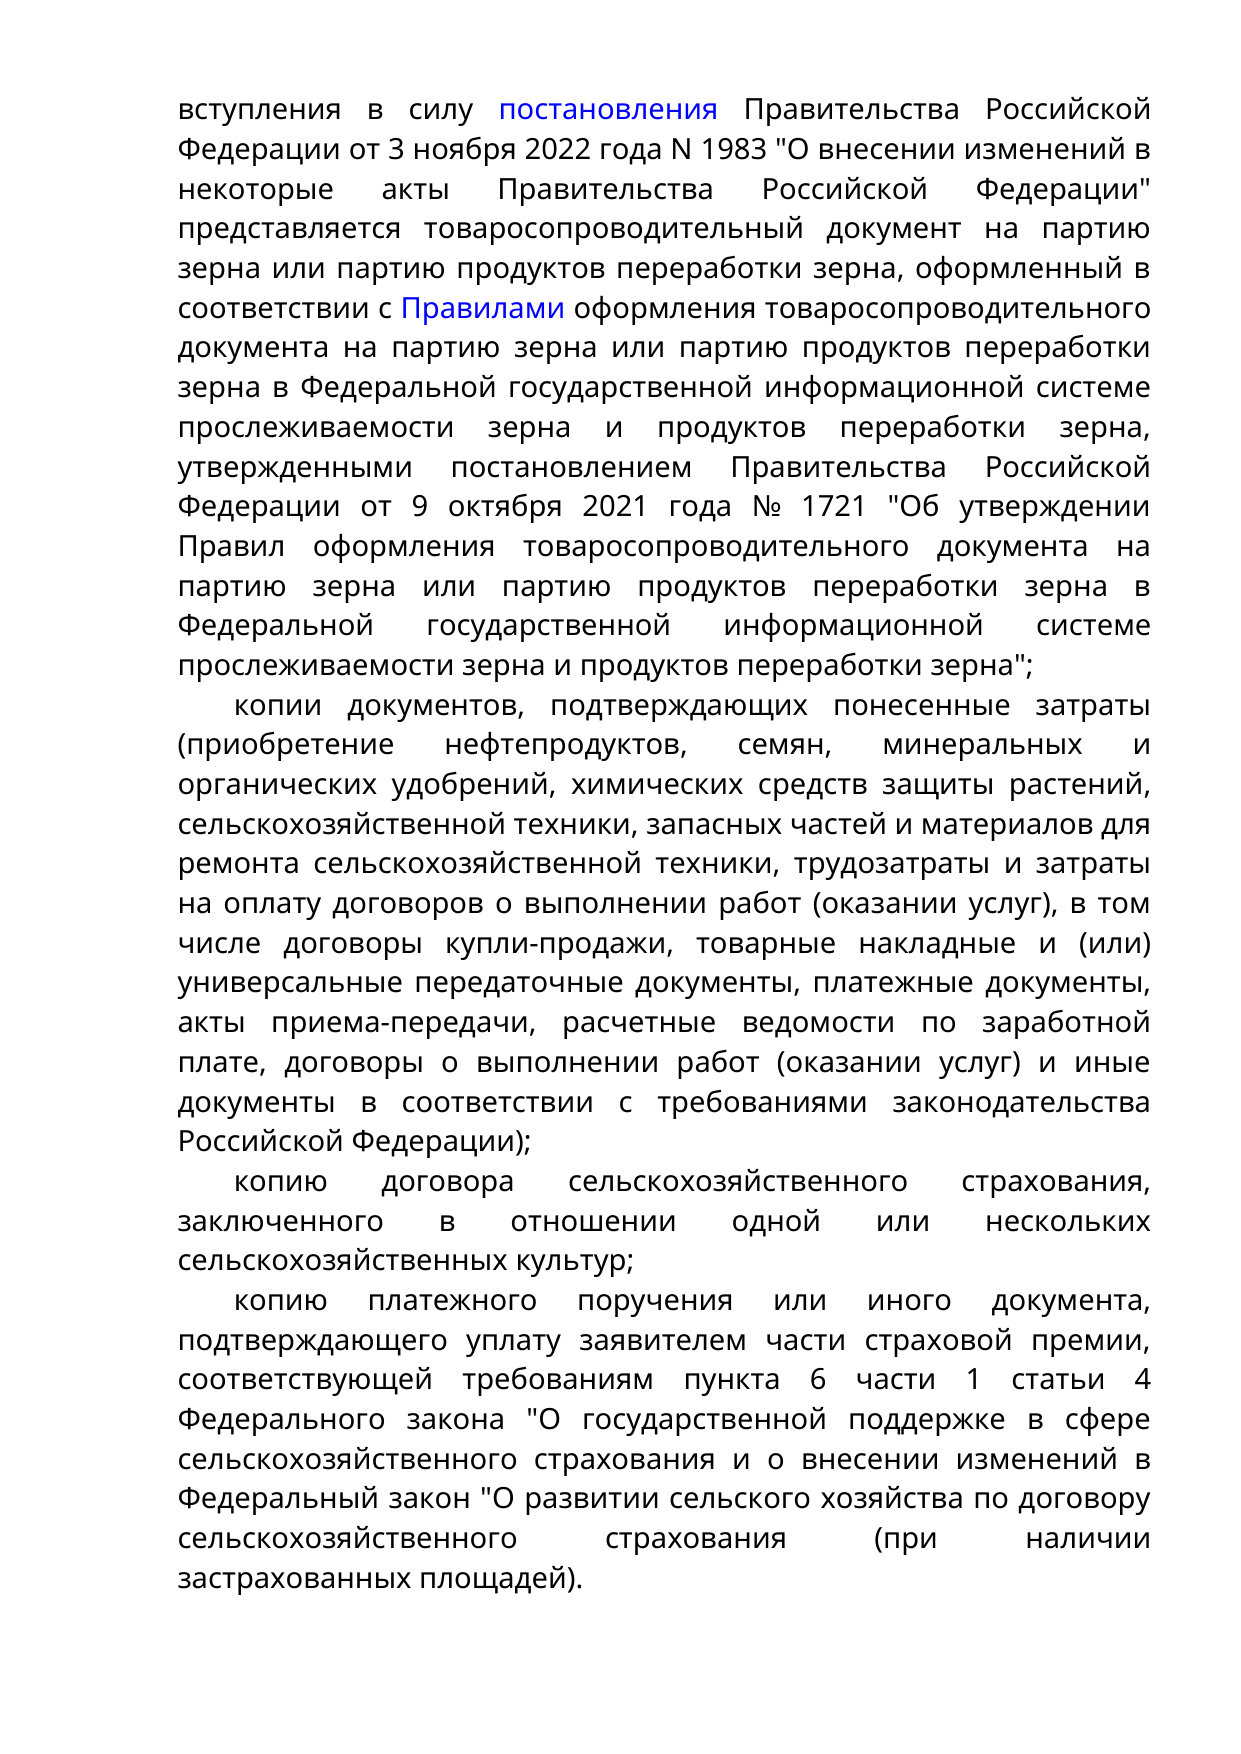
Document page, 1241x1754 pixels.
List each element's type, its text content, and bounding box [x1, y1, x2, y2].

text копию платежного поручения или иного документа, подтверждающего уплату заявителем части страховой премии, соответствующей требованиям пункта 6 части 1 статьи 4 Федерального закона "О государственной поддержке в сфере сельскохозяйственного страхования и о внесении изменений в Федеральный закон "О развитии сельского хозяйства по договору сельскохозяйственного страхования (при наличии застрахованных площадей). [177, 1279, 1152, 1597]
text копии документов, подтверждающих понесенные затраты (приобретение нефтепродуктов, семян, минеральных и органических удобрений, химических средств защиты растений, сельскохозяйственной техники, запасных частей и материалов для ремонта сельскохозяйственной техники, трудозатраты и затраты на оплату договоров о выполнении работ (оказании услуг), в том числе договоры купли-продажи, товарные накладные и (или) универсальные передаточные документы, платежные документы, акты приема-передачи, расчетные ведомости по заработной плате, договоры о выполнении работ (оказании услуг) и иные документы в соответствии с требованиями законодательства Российской Федерации); [177, 684, 1152, 1160]
text копию договора сельскохозяйственного страхования, заключенного в отношении одной или нескольких сельскохозяйственных культур; [177, 1160, 1152, 1279]
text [177, 89, 1152, 684]
